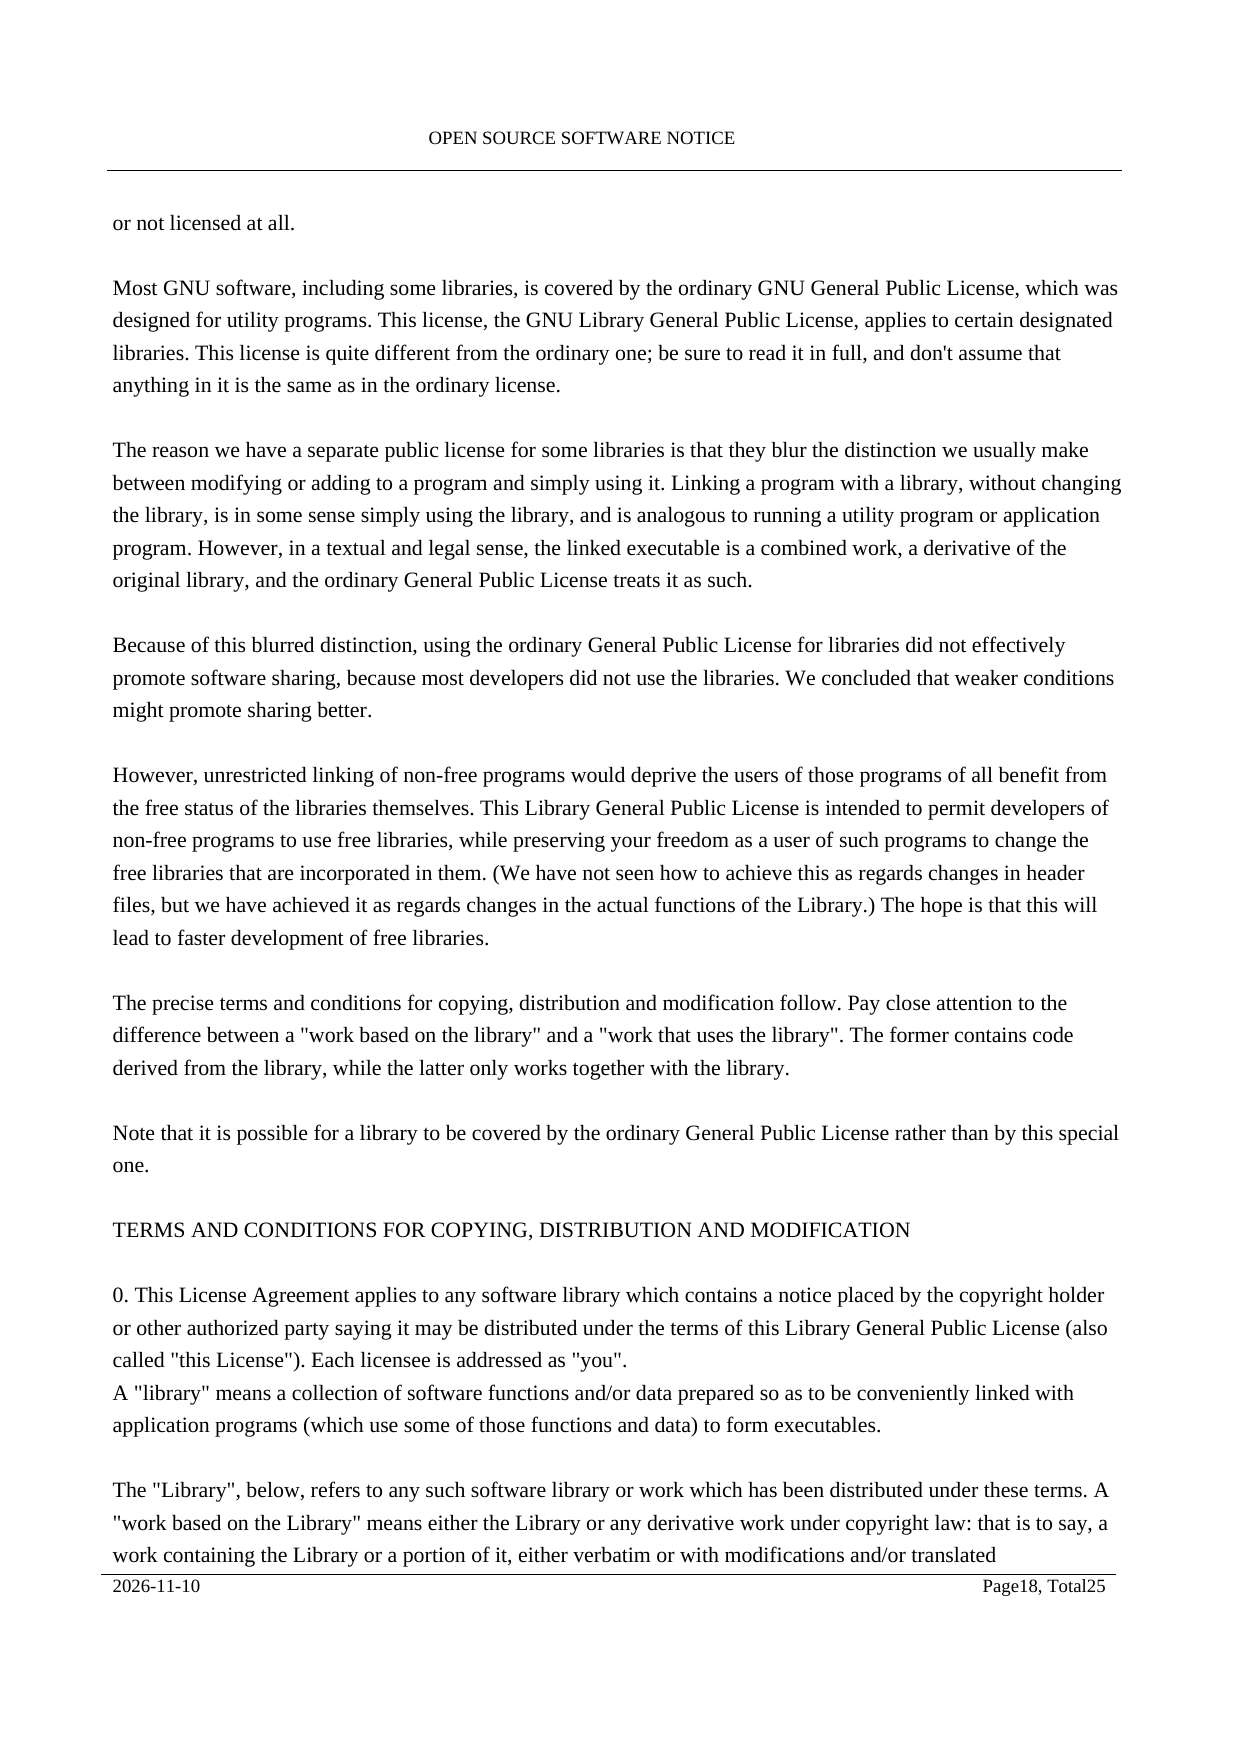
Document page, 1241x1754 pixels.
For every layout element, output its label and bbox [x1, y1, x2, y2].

text [112, 206, 1128, 1571]
